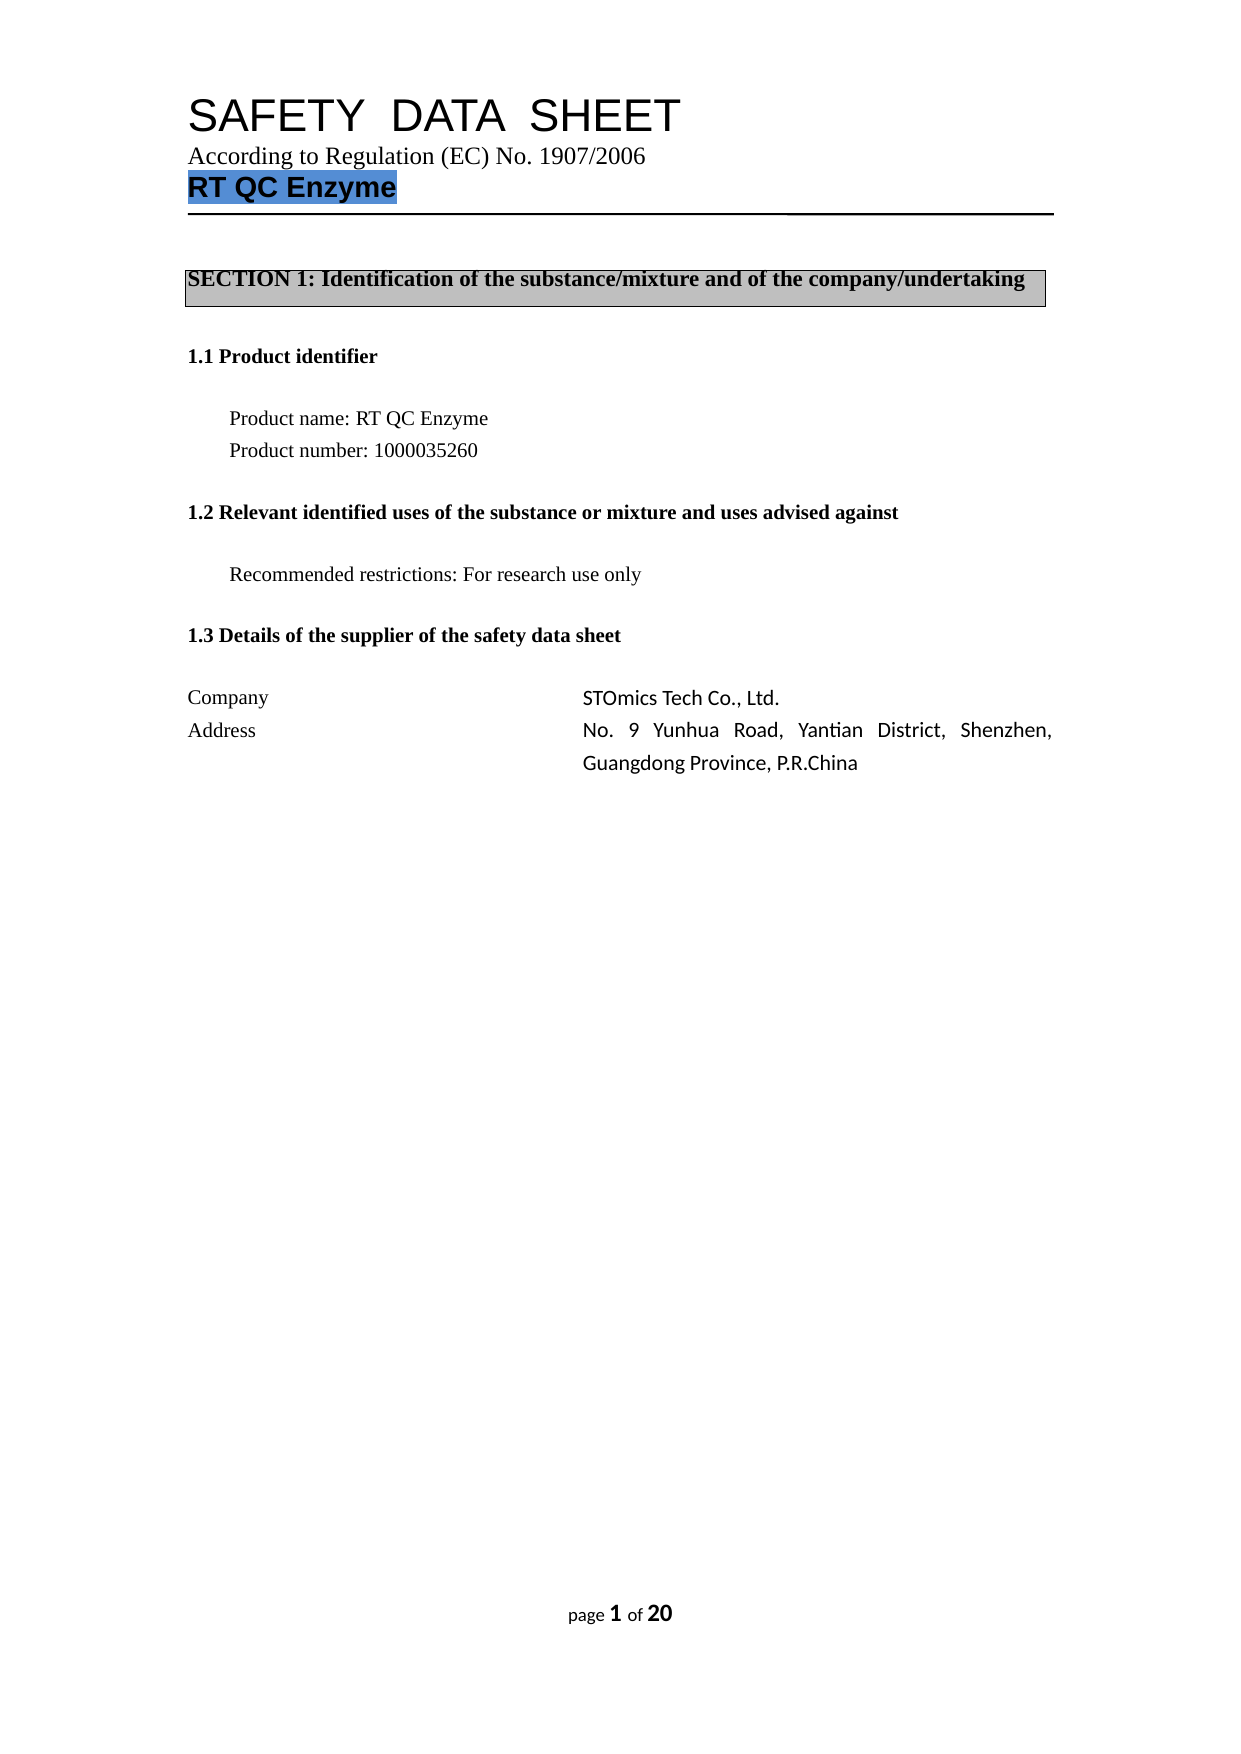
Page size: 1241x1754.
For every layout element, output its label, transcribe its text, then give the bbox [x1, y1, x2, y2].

text Product name: RT QC Enzyme [187, 402, 1053, 434]
table_header Company [176, 681, 571, 713]
text SECTION 1: Identification of the substance/mixture and of the company/undertaking [187, 262, 1053, 294]
table_cell Address [176, 713, 571, 778]
table_header STOmics Tech Co., Ltd. [571, 681, 1064, 713]
table_cell No. 9 Yunhua Road, Yantian District, Shenzhen, Guangdong Province, P.R.China [571, 713, 1064, 778]
text Recommended restrictions: For research use only [187, 557, 1053, 590]
text 1.1 Product identifier [187, 340, 1053, 372]
text Product number: 1000035260 [187, 434, 1053, 467]
text 1.3 Details of the supplier of the safety data sheet [187, 619, 1053, 652]
text 1.2 Relevant identified uses of the substance or mixture and uses advised against [187, 496, 1053, 528]
